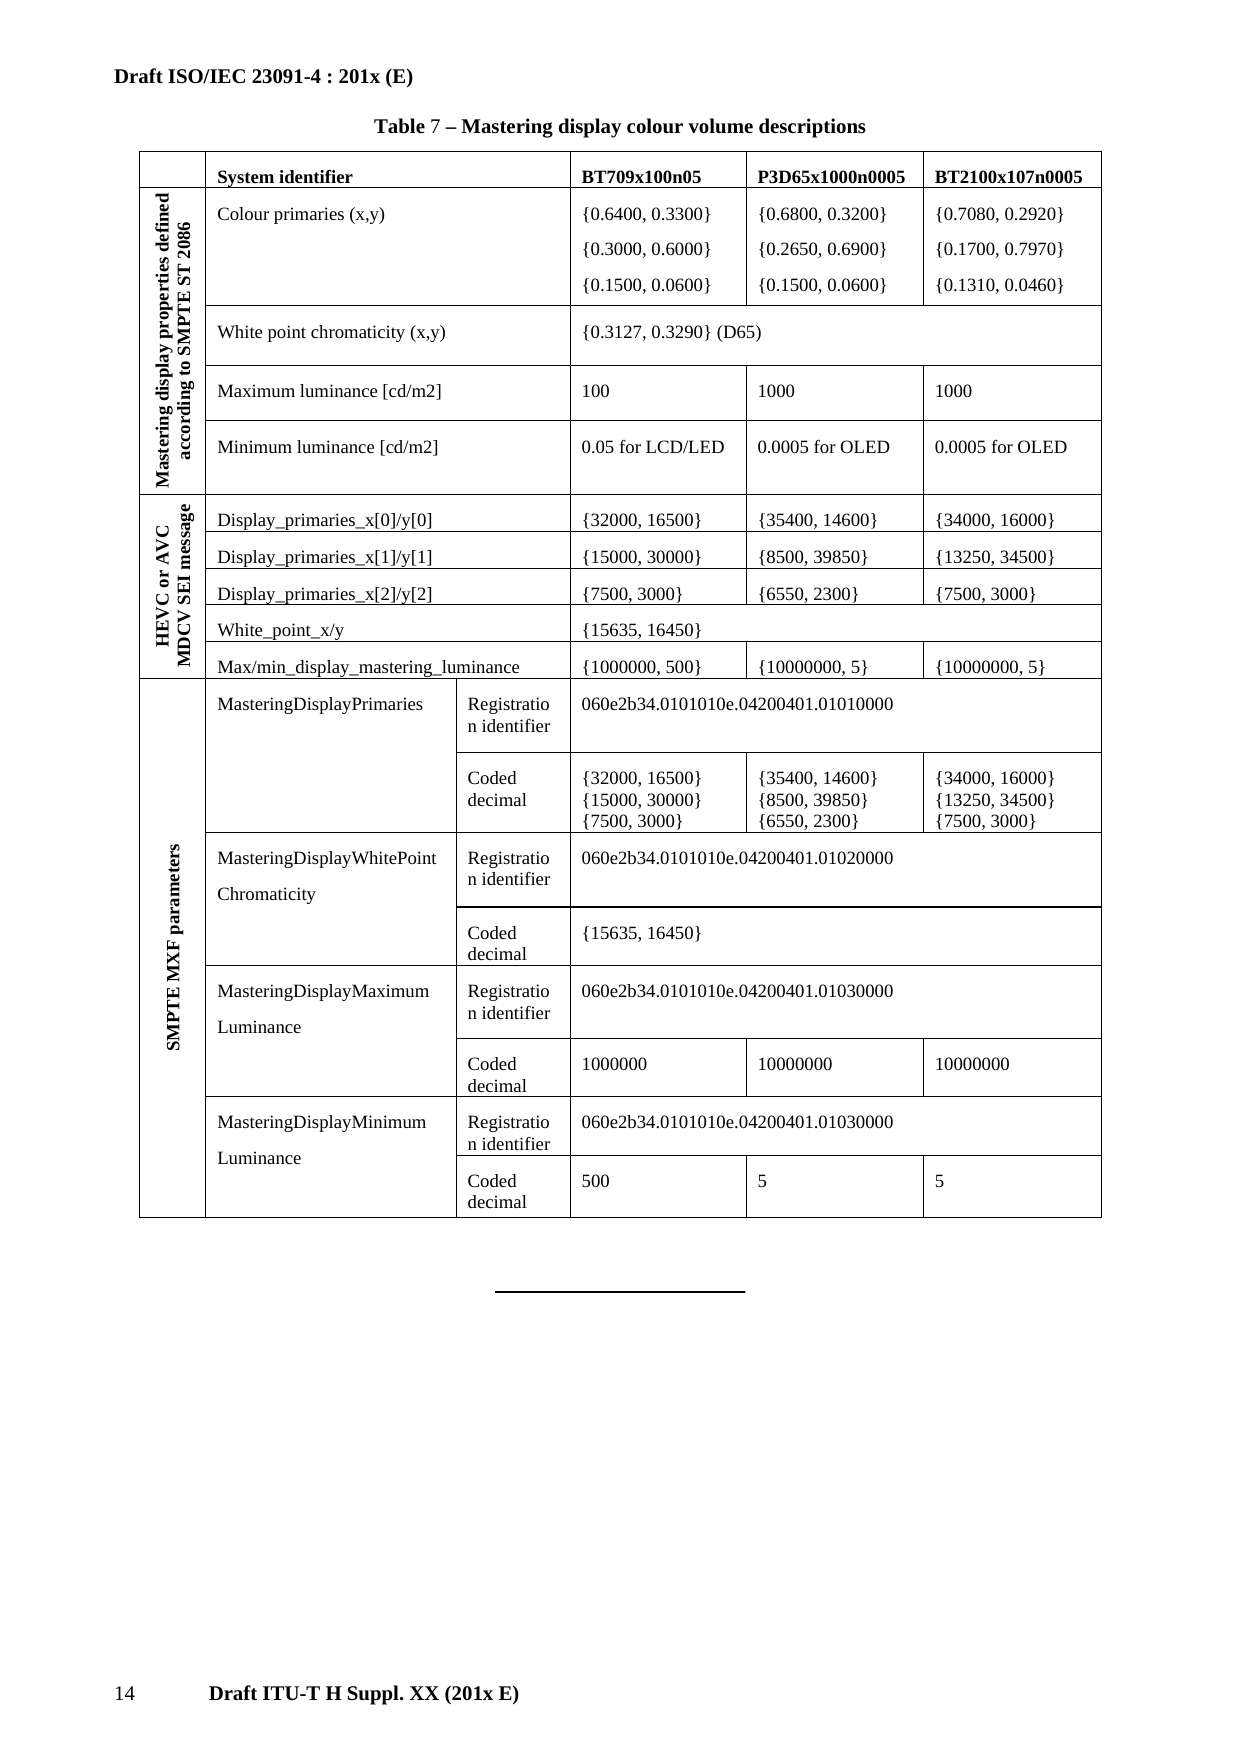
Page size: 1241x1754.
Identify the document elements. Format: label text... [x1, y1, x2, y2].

table_cell White point chromaticity (x,y) [206, 306, 570, 365]
table_cell {6550, 2300} [747, 569, 923, 604]
table_header BT2100x107n0005 [924, 152, 1101, 187]
table_cell 060e2b34.0101010e.04200401.01020000 [571, 833, 1101, 906]
table_cell 060e2b34.0101010e.04200401.01030000 [571, 966, 1101, 1038]
table_cell {0.6800, 0.3200} {0.2650, 0.6900} {0.1500, 0.0600} [747, 188, 923, 305]
table_cell {7500, 3000} [571, 569, 746, 604]
table_cell Maximum luminance [cd/m2] [206, 366, 570, 420]
table_cell 5 [924, 1156, 1101, 1217]
table_cell Mastering display properties defined according to SMPTE ST 2086 [140, 188, 205, 494]
table_cell {35400, 14600} [747, 495, 923, 531]
table_cell Registration identifier [457, 679, 570, 752]
table_cell {32000, 16500} {15000, 30000} {7500, 3000} [571, 753, 746, 832]
table_cell Coded decimal [457, 753, 570, 832]
table_cell {32000, 16500} [571, 495, 746, 531]
table_cell MasteringDisplayMinimum Luminance [206, 1097, 456, 1217]
table_cell {15635, 16450} [571, 605, 1101, 641]
table_cell 10000000 [747, 1039, 923, 1096]
table_cell 060e2b34.0101010e.04200401.01030000 [571, 1097, 1101, 1154]
table_cell {13250, 34500} [924, 532, 1101, 567]
table_header System identifier [206, 152, 570, 187]
table_cell HEVC or AVC MDCV SEI message [140, 495, 205, 678]
table_cell 1000 [924, 366, 1101, 420]
table_cell Coded decimal [457, 1156, 570, 1217]
table_cell {7500, 3000} [924, 569, 1101, 604]
text Table 7 – Mastering display colour volume descriptions [114, 114, 1126, 138]
table_cell {0.7080, 0.2920} {0.1700, 0.7970} {0.1310, 0.0460} [924, 188, 1101, 305]
table_cell Display_primaries_x[1]/y[1] [206, 532, 570, 567]
text ________________________ [114, 1271, 1126, 1295]
table_cell 500 [571, 1156, 746, 1217]
table_cell 0.05 for LCD/LED [571, 421, 746, 494]
table_cell 0.0005 for OLED [747, 421, 923, 494]
table_cell {15635, 16450} [571, 908, 1101, 965]
table_cell Minimum luminance [cd/m2] [206, 421, 570, 494]
table_cell Coded decimal [457, 1039, 570, 1096]
table_cell MasteringDisplayWhitePoint Chromaticity [206, 833, 456, 965]
table_cell {8500, 39850} [747, 532, 923, 567]
table_cell 100 [571, 366, 746, 420]
table_cell Registration identifier [457, 833, 570, 906]
table_cell {35400, 14600} {8500, 39850} {6550, 2300} [747, 753, 923, 832]
table_cell 0.0005 for OLED [924, 421, 1101, 494]
table_header [140, 152, 205, 187]
table_cell 060e2b34.0101010e.04200401.01010000 [571, 679, 1101, 752]
table_cell MasteringDisplayMaximum Luminance [206, 966, 456, 1096]
table_cell Registration identifier [457, 966, 570, 1038]
table_cell Colour primaries (x,y) [206, 188, 570, 305]
table_cell {0.3127, 0.3290} (D65) [571, 306, 1101, 365]
table_header P3D65x1000n0005 [747, 152, 923, 187]
table_cell 1000 [747, 366, 923, 420]
table_cell MasteringDisplayPrimaries [206, 679, 456, 832]
table_header BT709x100n05 [571, 152, 746, 187]
table_cell 10000000 [924, 1039, 1101, 1096]
table_cell Registration identifier [457, 1097, 570, 1154]
table_cell White_point_x/y [206, 605, 570, 641]
table_cell {0.6400, 0.3300} {0.3000, 0.6000} {0.1500, 0.0600} [571, 188, 746, 305]
table_cell {10000000, 5} [924, 642, 1101, 678]
table_cell {34000, 16000} [924, 495, 1101, 531]
table_cell Display_primaries_x[2]/y[2] [206, 569, 570, 604]
table_cell {15000, 30000} [571, 532, 746, 567]
table_cell SMPTE MXF parameters [140, 679, 205, 1217]
table_cell Coded decimal [457, 908, 570, 965]
table_cell Display_primaries_x[0]/y[0] [206, 495, 570, 531]
table_cell {34000, 16000} {13250, 34500} {7500, 3000} [924, 753, 1101, 832]
table_cell Max/min_display_mastering_luminance [206, 642, 570, 678]
table_cell {1000000, 500} [571, 642, 746, 678]
table_cell 1000000 [571, 1039, 746, 1096]
table_cell 5 [747, 1156, 923, 1217]
table_cell {10000000, 5} [747, 642, 923, 678]
